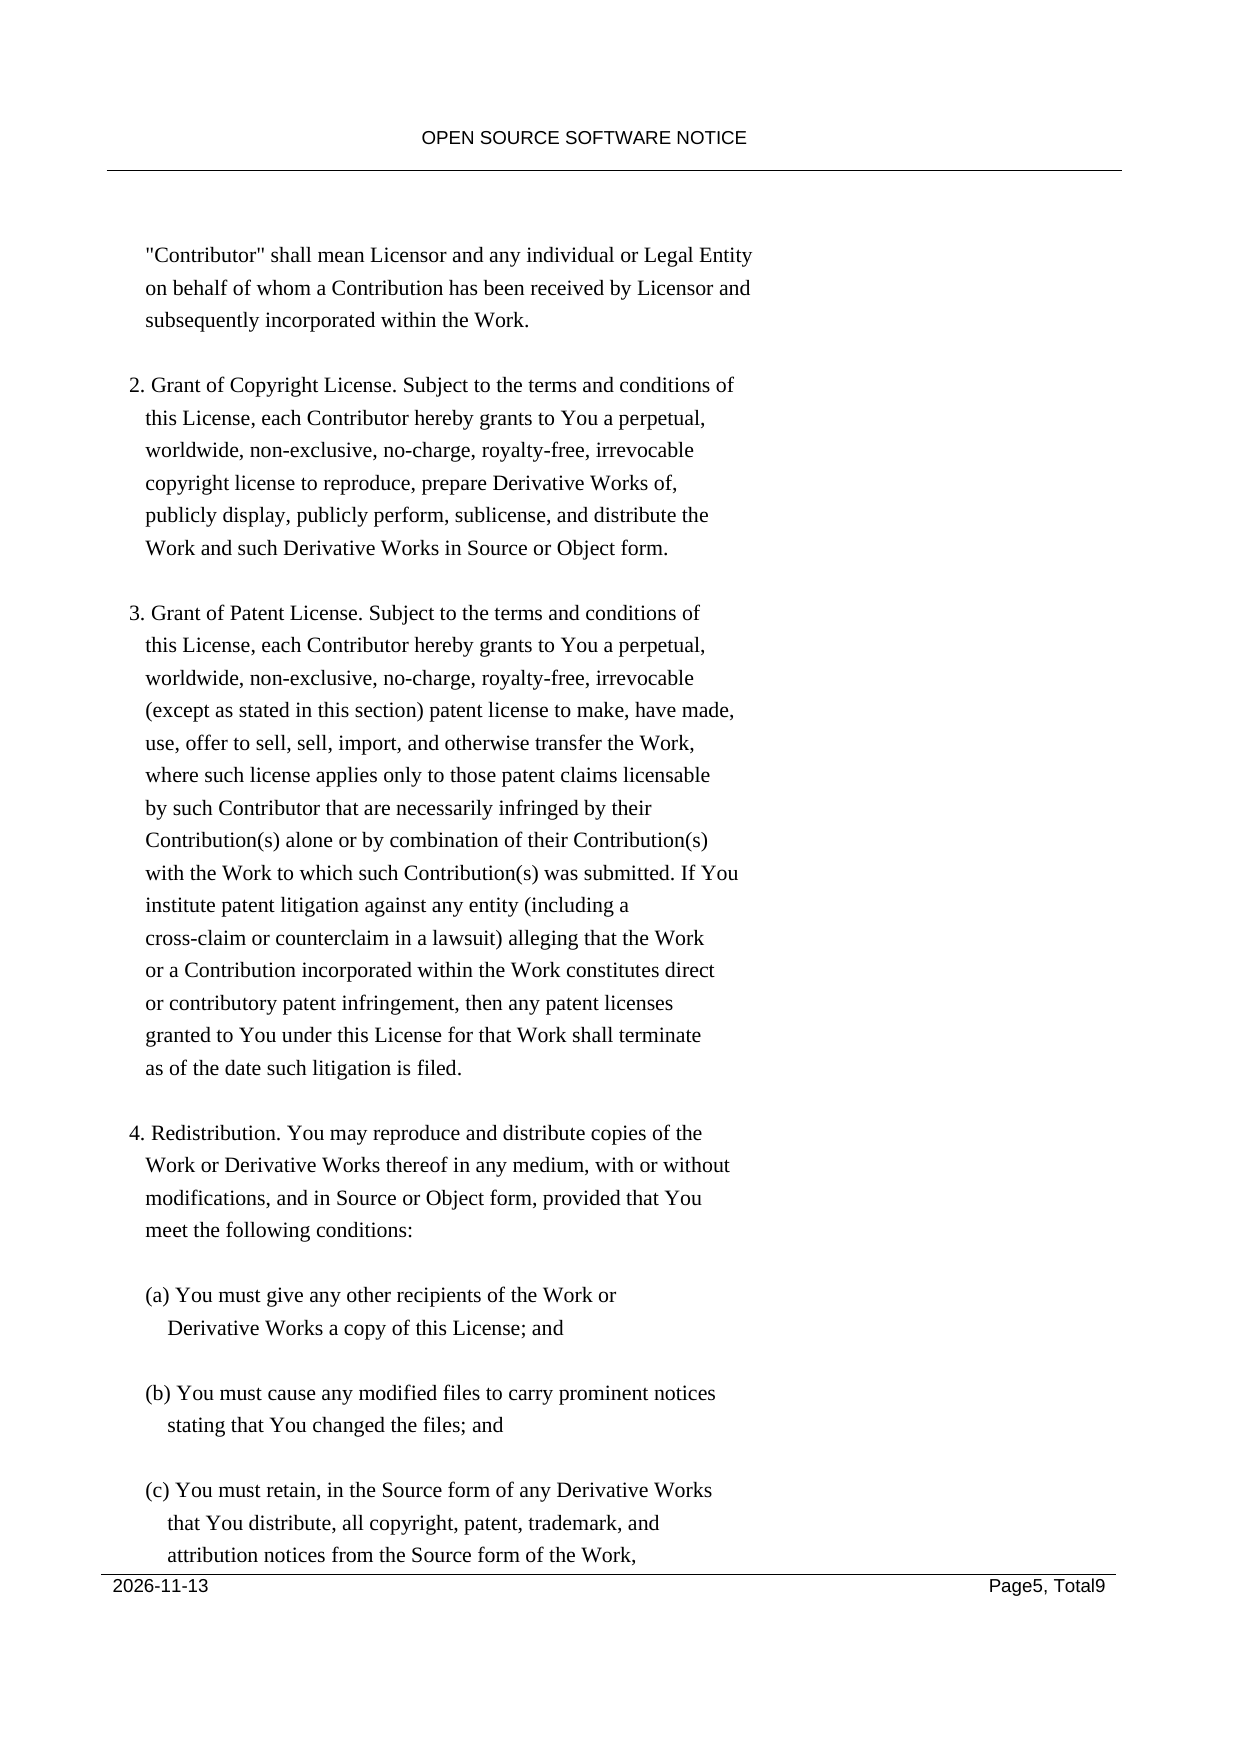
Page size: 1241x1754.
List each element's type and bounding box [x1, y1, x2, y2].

text [112, 206, 1128, 1571]
